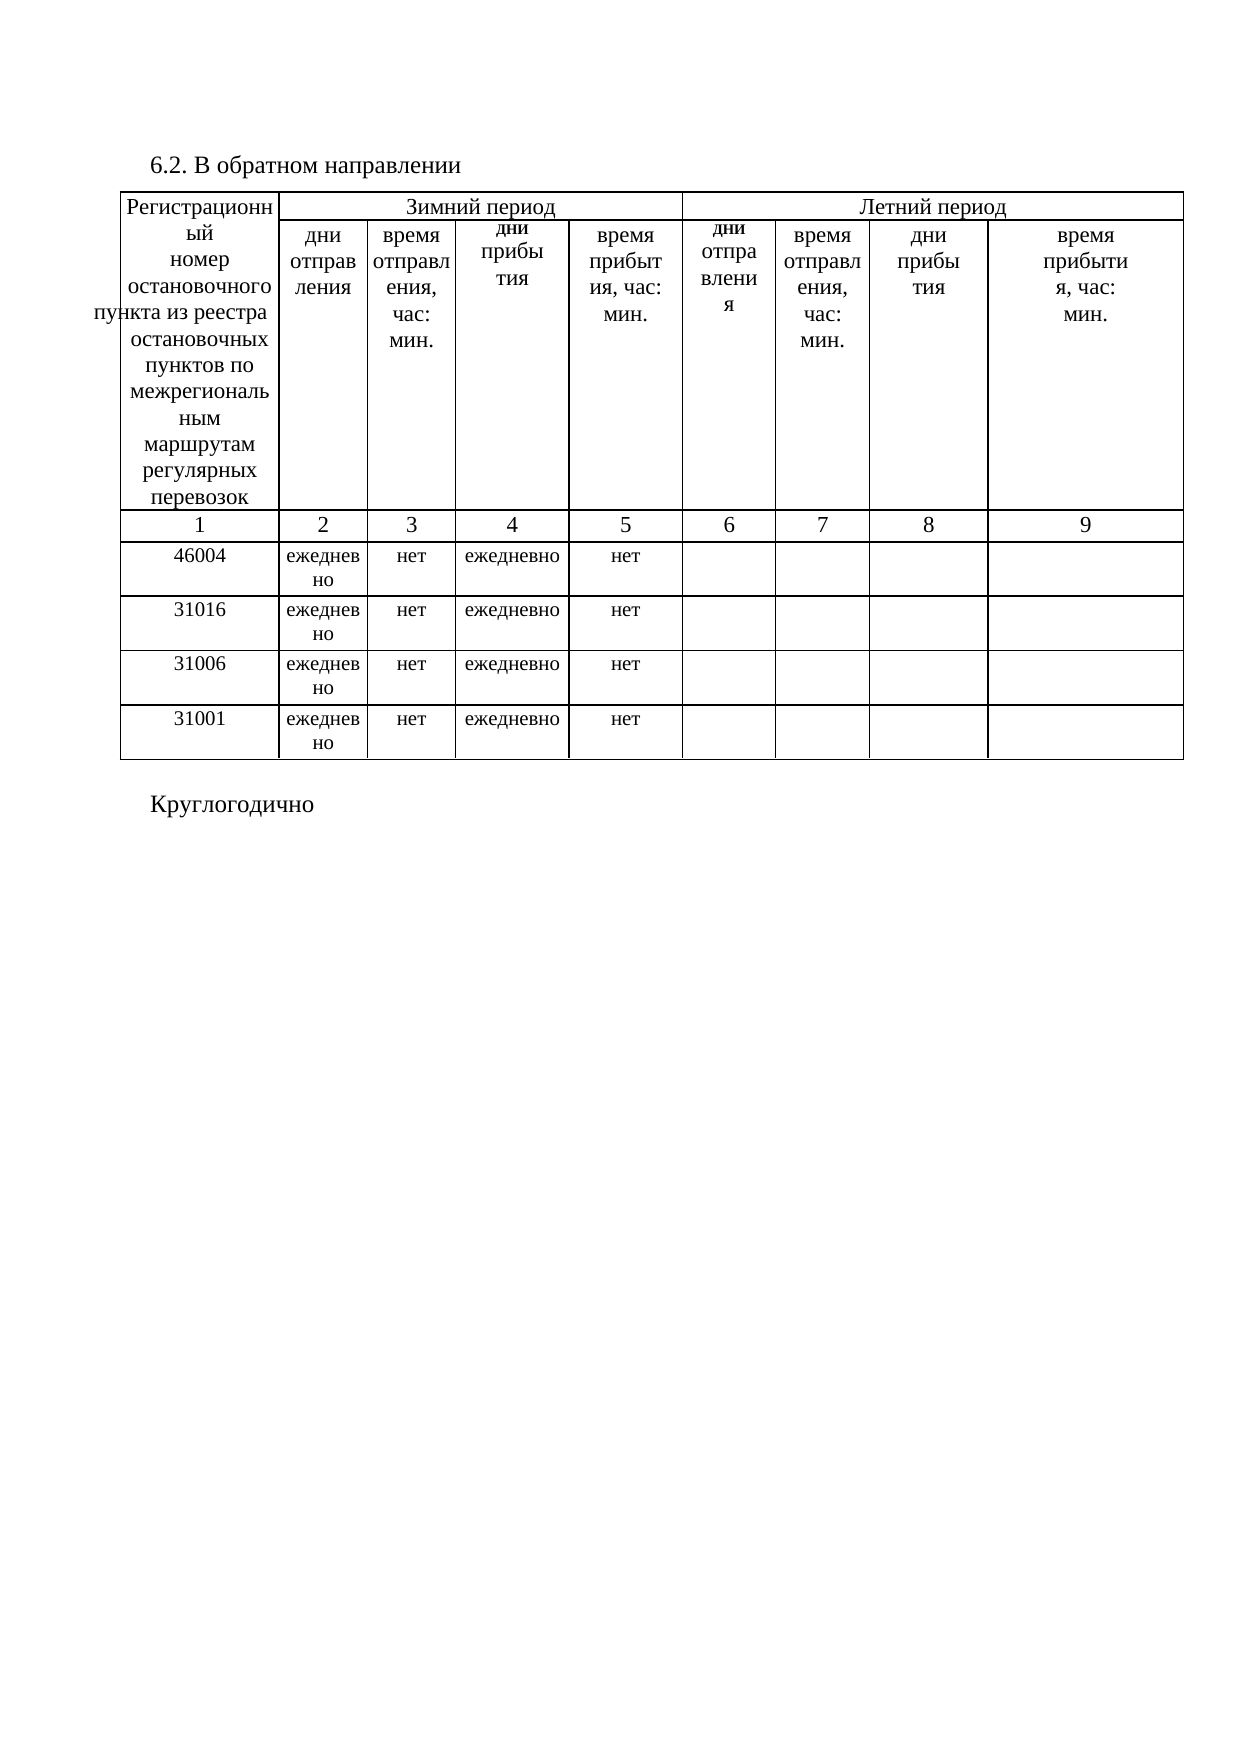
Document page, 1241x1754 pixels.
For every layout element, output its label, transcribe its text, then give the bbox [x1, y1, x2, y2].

table_cell 46004 [121, 543, 278, 595]
table_cell [776, 597, 869, 650]
table_cell 3 [368, 511, 455, 541]
table_header Зимний период [280, 193, 682, 219]
table_cell нет [570, 651, 682, 704]
table_cell ежедневно [280, 543, 367, 595]
table_cell [989, 543, 1183, 595]
table_cell ежедневно [280, 651, 367, 704]
table_cell [683, 651, 775, 704]
table_cell 1 [121, 511, 278, 541]
table_cell [870, 706, 987, 758]
table_cell [683, 543, 775, 595]
table_header Регистрационный номер остановочного пункта из реестра остановочных пунктов по межрегиональным маршрутам регулярных перевозок [121, 193, 278, 509]
table_cell нет [368, 706, 455, 758]
table_cell время прибыт ия, час: мин. [570, 221, 682, 509]
table_cell нет [570, 543, 682, 595]
table_cell 31016 [121, 597, 278, 650]
text Круглогодично [150, 789, 1090, 817]
table_cell [870, 597, 987, 650]
table_cell нет [368, 597, 455, 650]
table_cell [870, 651, 987, 704]
table_cell 5 [570, 511, 682, 541]
table_cell нет [570, 597, 682, 650]
table_cell ежедневно [456, 597, 568, 650]
table_cell 9 [989, 511, 1183, 541]
table_cell ежедневно [456, 543, 568, 595]
table_cell 7 [776, 511, 869, 541]
table_cell ДНИ прибы тия [456, 221, 568, 509]
table_cell [683, 706, 775, 758]
table_cell 31001 [121, 706, 278, 758]
table_cell ежедневно [280, 597, 367, 650]
table_cell дни прибы тия [870, 221, 987, 509]
table_cell ежедневно [456, 651, 568, 704]
table_cell 8 [870, 511, 987, 541]
table_cell время отправл ения, час: мин. [776, 221, 869, 509]
table_cell [989, 651, 1183, 704]
table_cell 31006 [121, 651, 278, 704]
table_cell [683, 597, 775, 650]
text 6.2. В обратном направлении [150, 150, 1090, 179]
table_cell 4 [456, 511, 568, 541]
table_cell [776, 651, 869, 704]
table_cell [870, 543, 987, 595]
table_cell [989, 597, 1183, 650]
table_cell 6 [683, 511, 775, 541]
table_cell ежедневно [280, 706, 367, 758]
table_cell дни отправ ления [280, 221, 367, 509]
table_cell [776, 543, 869, 595]
table_cell время прибыти я, час: мин. [989, 221, 1183, 509]
table_cell [776, 706, 869, 758]
table_cell 2 [280, 511, 367, 541]
table_cell ежедневно [456, 706, 568, 758]
table_cell ДНИ отпра влени я [683, 221, 775, 509]
table_cell [989, 706, 1183, 758]
table_cell время отправл ения, час: мин. [368, 221, 455, 509]
table_header Летний период [683, 193, 1183, 219]
table_cell нет [570, 706, 682, 758]
table_cell нет [368, 543, 455, 595]
table_cell нет [368, 651, 455, 704]
